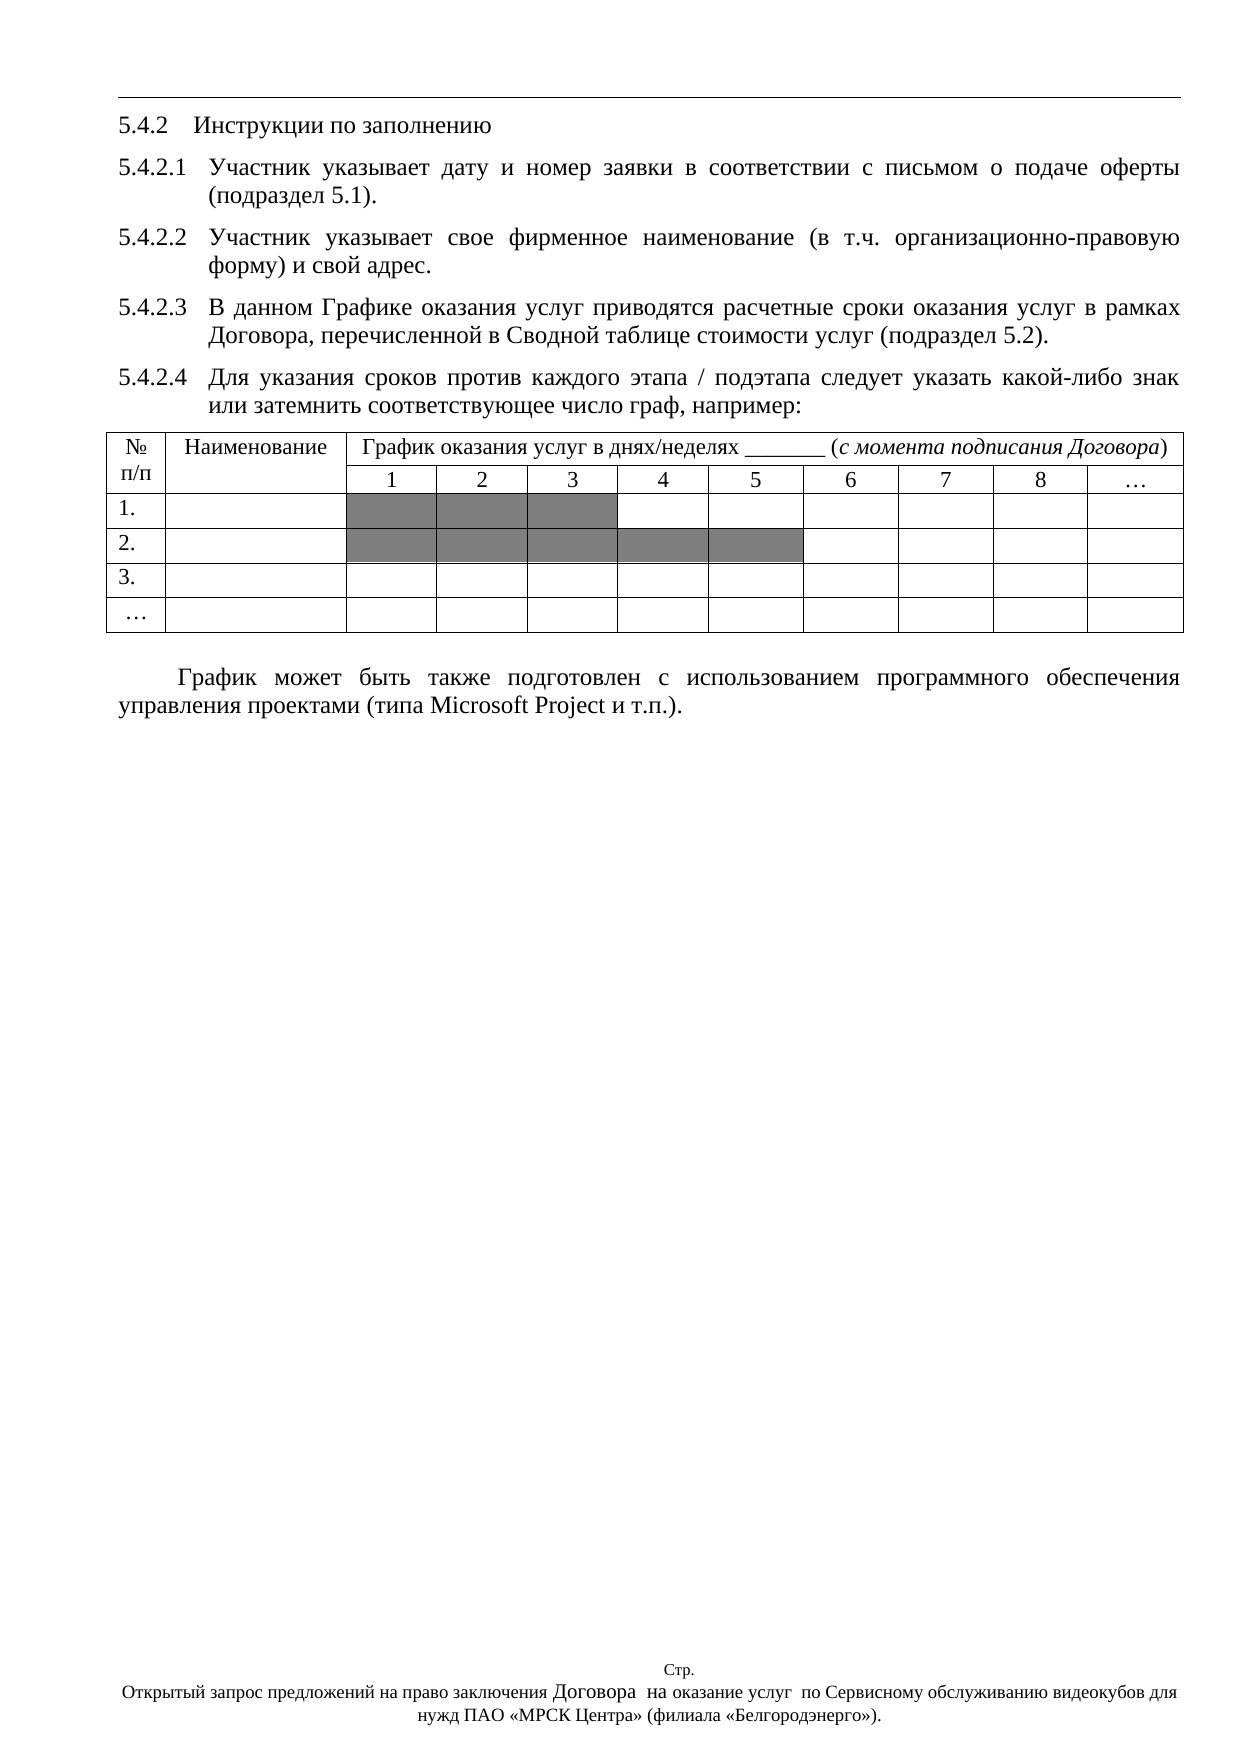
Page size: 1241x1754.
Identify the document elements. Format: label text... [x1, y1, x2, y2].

list В данном Графике оказания услуг приводятся расчетные сроки оказания услуг в рамках Договора, перечисленной в Сводной таблице стоимости услуг (подраздел 5.2). [118, 292, 1181, 349]
table_cell [709, 494, 803, 528]
table_cell 5 [709, 466, 803, 493]
table_cell 2 [437, 466, 527, 493]
table_cell [107, 564, 165, 597]
table_cell [804, 494, 898, 528]
table_cell … [1088, 466, 1183, 493]
table_cell [347, 529, 436, 562]
table_cell [709, 529, 803, 562]
table_cell [709, 598, 803, 632]
list Участник указывает дату и номер заявки в соответствии с письмом о подаче оферты (подраздел 5.1). [118, 152, 1181, 209]
text График может быть также подготовлен с использованием программного обеспечения управления проектами (типа Microsoft Project и т.п.). [118, 662, 1181, 719]
subtitle Инструкции по заполнению [118, 111, 1181, 139]
list Для указания сроков против каждого этапа / подэтапа следует указать какой-либо знак или затемнить соответствующее число граф, например: [118, 362, 1181, 419]
table_cell [899, 598, 993, 632]
table_cell [994, 564, 1087, 597]
table_cell 3 [528, 466, 617, 493]
table_cell [528, 564, 617, 597]
table_cell [994, 598, 1087, 632]
table_cell [347, 598, 436, 632]
table_cell [618, 529, 708, 562]
table_cell [618, 598, 708, 632]
table_cell 1 [347, 466, 436, 493]
table_cell [437, 494, 527, 528]
list Участник указывает свое фирменное наименование (в т.ч. организационно-правовую форму) и свой адрес. [118, 222, 1181, 279]
table_cell [347, 494, 436, 528]
table_cell 4 [618, 466, 708, 493]
table_header График оказания услуг в днях/неделях _______ (с момента подписания Договора) [347, 433, 1183, 465]
table_cell 8 [994, 466, 1087, 493]
table_cell 6 [804, 466, 898, 493]
table_cell [437, 529, 527, 562]
table_cell [437, 564, 527, 597]
table_cell [166, 564, 346, 597]
table_cell [166, 529, 346, 562]
table_cell [709, 564, 803, 597]
table_cell [528, 529, 617, 562]
table_cell [347, 564, 436, 597]
table_cell [1088, 529, 1183, 562]
table_cell [618, 564, 708, 597]
table_cell [107, 494, 165, 528]
table_cell [107, 529, 165, 562]
table_cell … [107, 598, 165, 632]
table_header Наименование [166, 433, 346, 493]
table_header № п/п [107, 433, 165, 493]
table_cell [899, 494, 993, 528]
table_cell [804, 598, 898, 632]
table_cell [899, 564, 993, 597]
table_cell 7 [899, 466, 993, 493]
table_cell [994, 529, 1087, 562]
table_cell [437, 598, 527, 632]
table_cell [528, 598, 617, 632]
table_cell [804, 529, 898, 562]
table_cell [1088, 564, 1183, 597]
table_cell [804, 564, 898, 597]
table_cell [166, 598, 346, 632]
table_cell [1088, 598, 1183, 632]
table_cell [528, 494, 617, 528]
table_cell [994, 494, 1087, 528]
table_cell [618, 494, 708, 528]
table_cell [166, 494, 346, 528]
table_cell [1088, 494, 1183, 528]
table_cell [899, 529, 993, 562]
